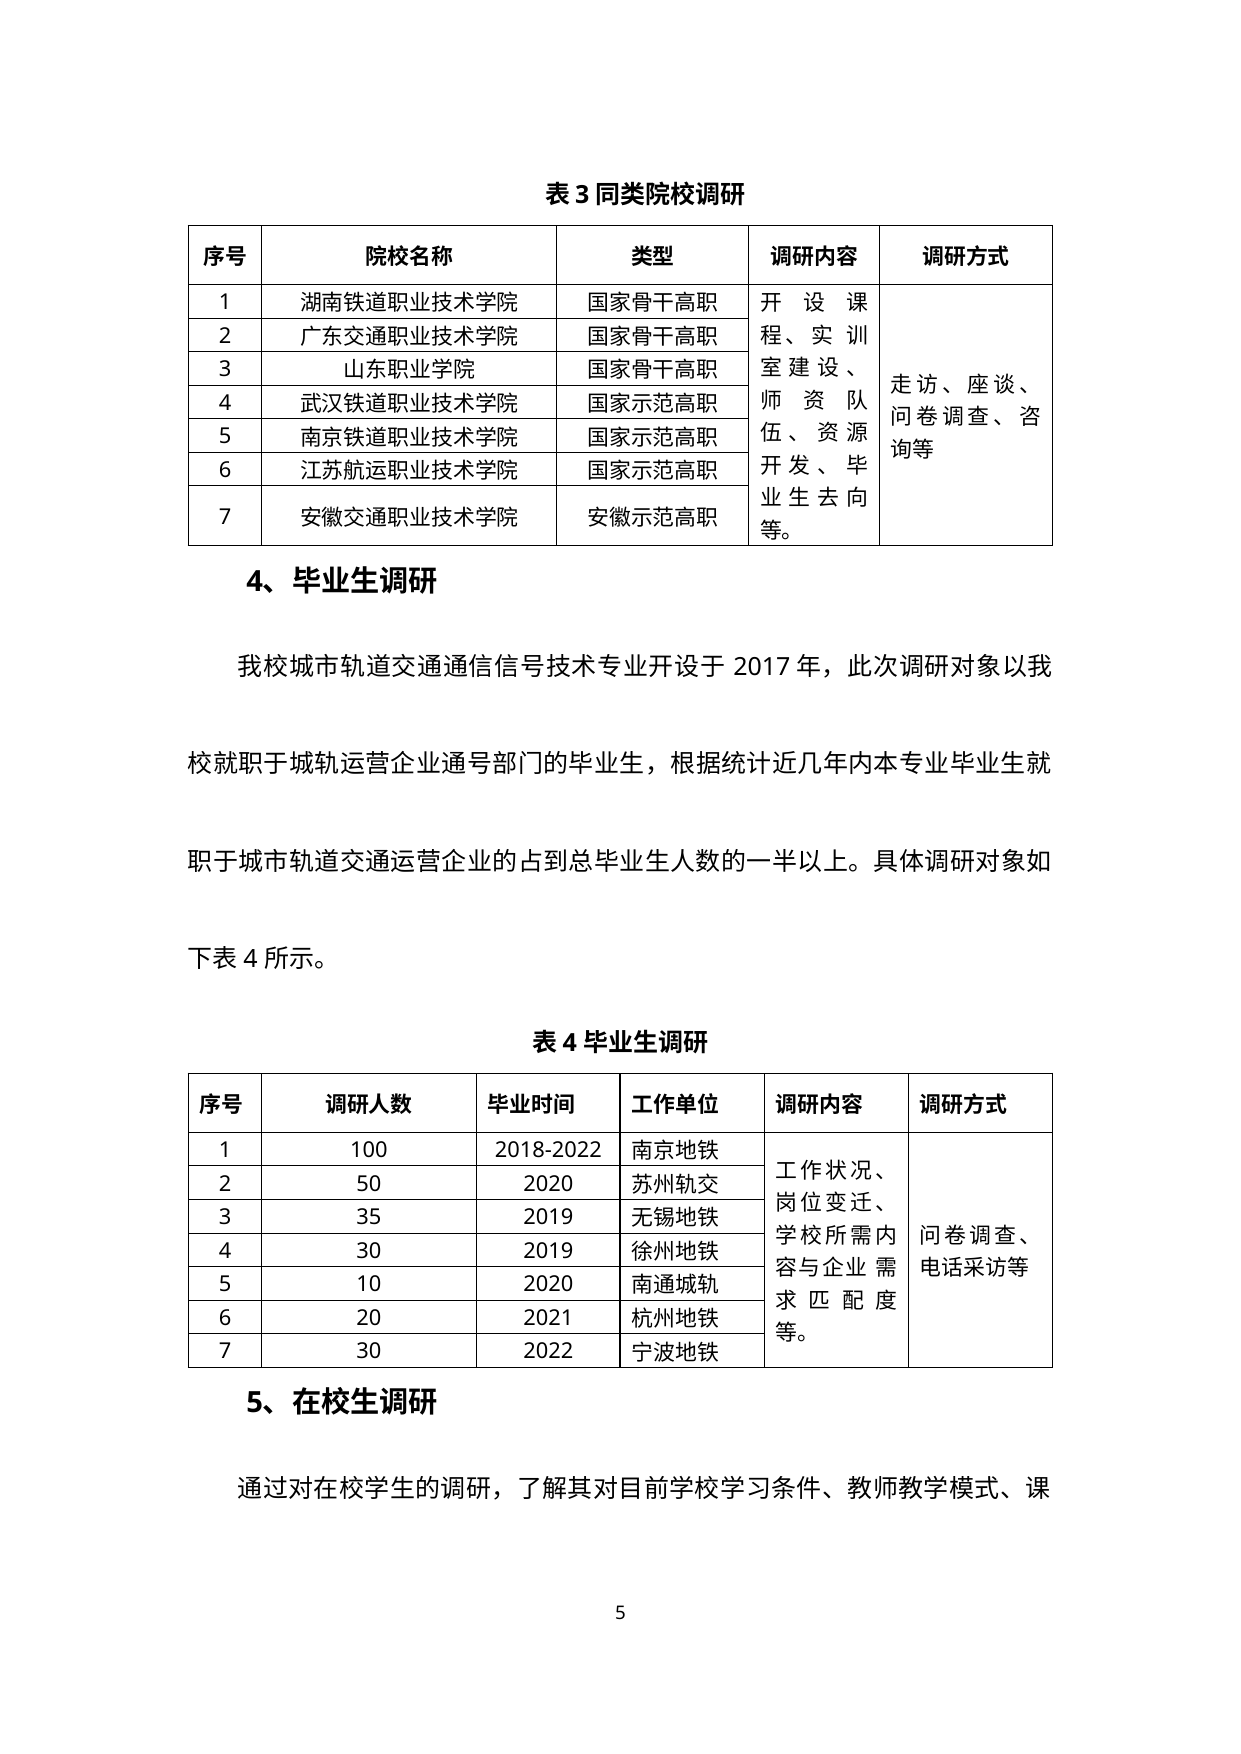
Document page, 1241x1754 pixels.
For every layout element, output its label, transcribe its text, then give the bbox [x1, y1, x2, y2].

table_cell 7 [189, 1334, 261, 1367]
table_header 调研方式 [909, 1074, 1052, 1132]
table_cell 3 [189, 1200, 261, 1232]
table_cell 广东交通职业技术学院 [262, 319, 556, 351]
table_cell 20 [262, 1301, 476, 1333]
table_cell 5 [189, 1267, 261, 1299]
table_header 序号 [189, 1074, 261, 1132]
table_cell 4 [189, 386, 261, 418]
table_cell 2021 [477, 1301, 619, 1333]
table_cell 2 [189, 319, 261, 351]
table_header 工作单位 [621, 1074, 764, 1132]
text 我校城市轨道交通通信信号技术专业开设于 2017年，此次调研对象以我校就职于城轨运营企业通号部门的毕业生，根据统计近几年内本专业毕业生就职于城市轨道交通运营企业的占到总毕业生人数的一半以上。具体调研对象如下表 4 所示。 [187, 632, 1053, 989]
table_header 院校名称 [262, 226, 556, 284]
table_cell 3 [189, 352, 261, 384]
table_cell 2 [189, 1166, 261, 1199]
table_cell 南通城轨 [621, 1267, 764, 1299]
table_header 毕业时间 [477, 1074, 619, 1132]
table_cell 国家示范高职 [557, 419, 748, 452]
table_cell 5 [189, 419, 261, 452]
table_cell 35 [262, 1200, 476, 1232]
text 4、毕业生调研 [187, 546, 1053, 611]
table_cell 徐州地铁 [621, 1234, 764, 1266]
table_cell 国家骨干高职 [557, 352, 748, 384]
text 表4 毕业生调研 [187, 1008, 1053, 1073]
table_cell 武汉铁道职业技术学院 [262, 386, 556, 418]
table_cell 国家示范高职 [557, 386, 748, 418]
table_cell 1 [189, 285, 261, 317]
table_cell 2020 [477, 1166, 619, 1199]
table_cell 10 [262, 1267, 476, 1299]
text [187, 1454, 1053, 1519]
table_cell 国家骨干高职 [557, 285, 748, 317]
table_cell 工作状况、岗位变迁、 学校所需内容与企业 需求匹配度等。 [765, 1133, 908, 1367]
table_header 序号 [189, 226, 261, 284]
table_cell 30 [262, 1334, 476, 1367]
table_cell 问卷调查、电话采访等 [909, 1133, 1052, 1367]
table_cell 30 [262, 1234, 476, 1266]
table_cell 2022 [477, 1334, 619, 1367]
table_cell 6 [189, 453, 261, 485]
text 表3 同类院校调研 [187, 160, 1053, 225]
table_header 调研内容 [749, 226, 879, 284]
table_cell 2020 [477, 1267, 619, 1299]
table_cell 安徽示范高职 [557, 486, 748, 545]
table_cell 2019 [477, 1200, 619, 1232]
table_header 调研方式 [880, 226, 1052, 284]
table_cell 走访、座谈、问卷调查、咨询等 [880, 285, 1052, 545]
table_cell 50 [262, 1166, 476, 1199]
table_cell 苏州轨交 [621, 1166, 764, 1199]
table_cell 7 [189, 486, 261, 545]
table_cell 2019 [477, 1234, 619, 1266]
table_cell 4 [189, 1234, 261, 1266]
table_cell 杭州地铁 [621, 1301, 764, 1333]
table_cell 山东职业学院 [262, 352, 556, 384]
table_cell 2018-2022 [477, 1133, 619, 1165]
table_header 调研人数 [262, 1074, 476, 1132]
table_header 调研内容 [765, 1074, 908, 1132]
table_header 类型 [557, 226, 748, 284]
table_cell 无锡地铁 [621, 1200, 764, 1232]
table_cell 国家骨干高职 [557, 319, 748, 351]
text 5、在校生调研 [187, 1368, 1053, 1433]
table_cell 100 [262, 1133, 476, 1165]
table_cell 宁波地铁 [621, 1334, 764, 1367]
table_cell 6 [189, 1301, 261, 1333]
table_cell 南京铁道职业技术学院 [262, 419, 556, 452]
table_cell 国家示范高职 [557, 453, 748, 485]
table_cell 南京地铁 [621, 1133, 764, 1165]
table_cell 开设课程、实 训室建设、师资队伍、资源 开发、毕业生去向等。 [749, 285, 879, 545]
table_cell 安徽交通职业技术学院 [262, 486, 556, 545]
table_cell 湖南铁道职业技术学院 [262, 285, 556, 317]
table_cell 江苏航运职业技术学院 [262, 453, 556, 485]
table_cell 1 [189, 1133, 261, 1165]
